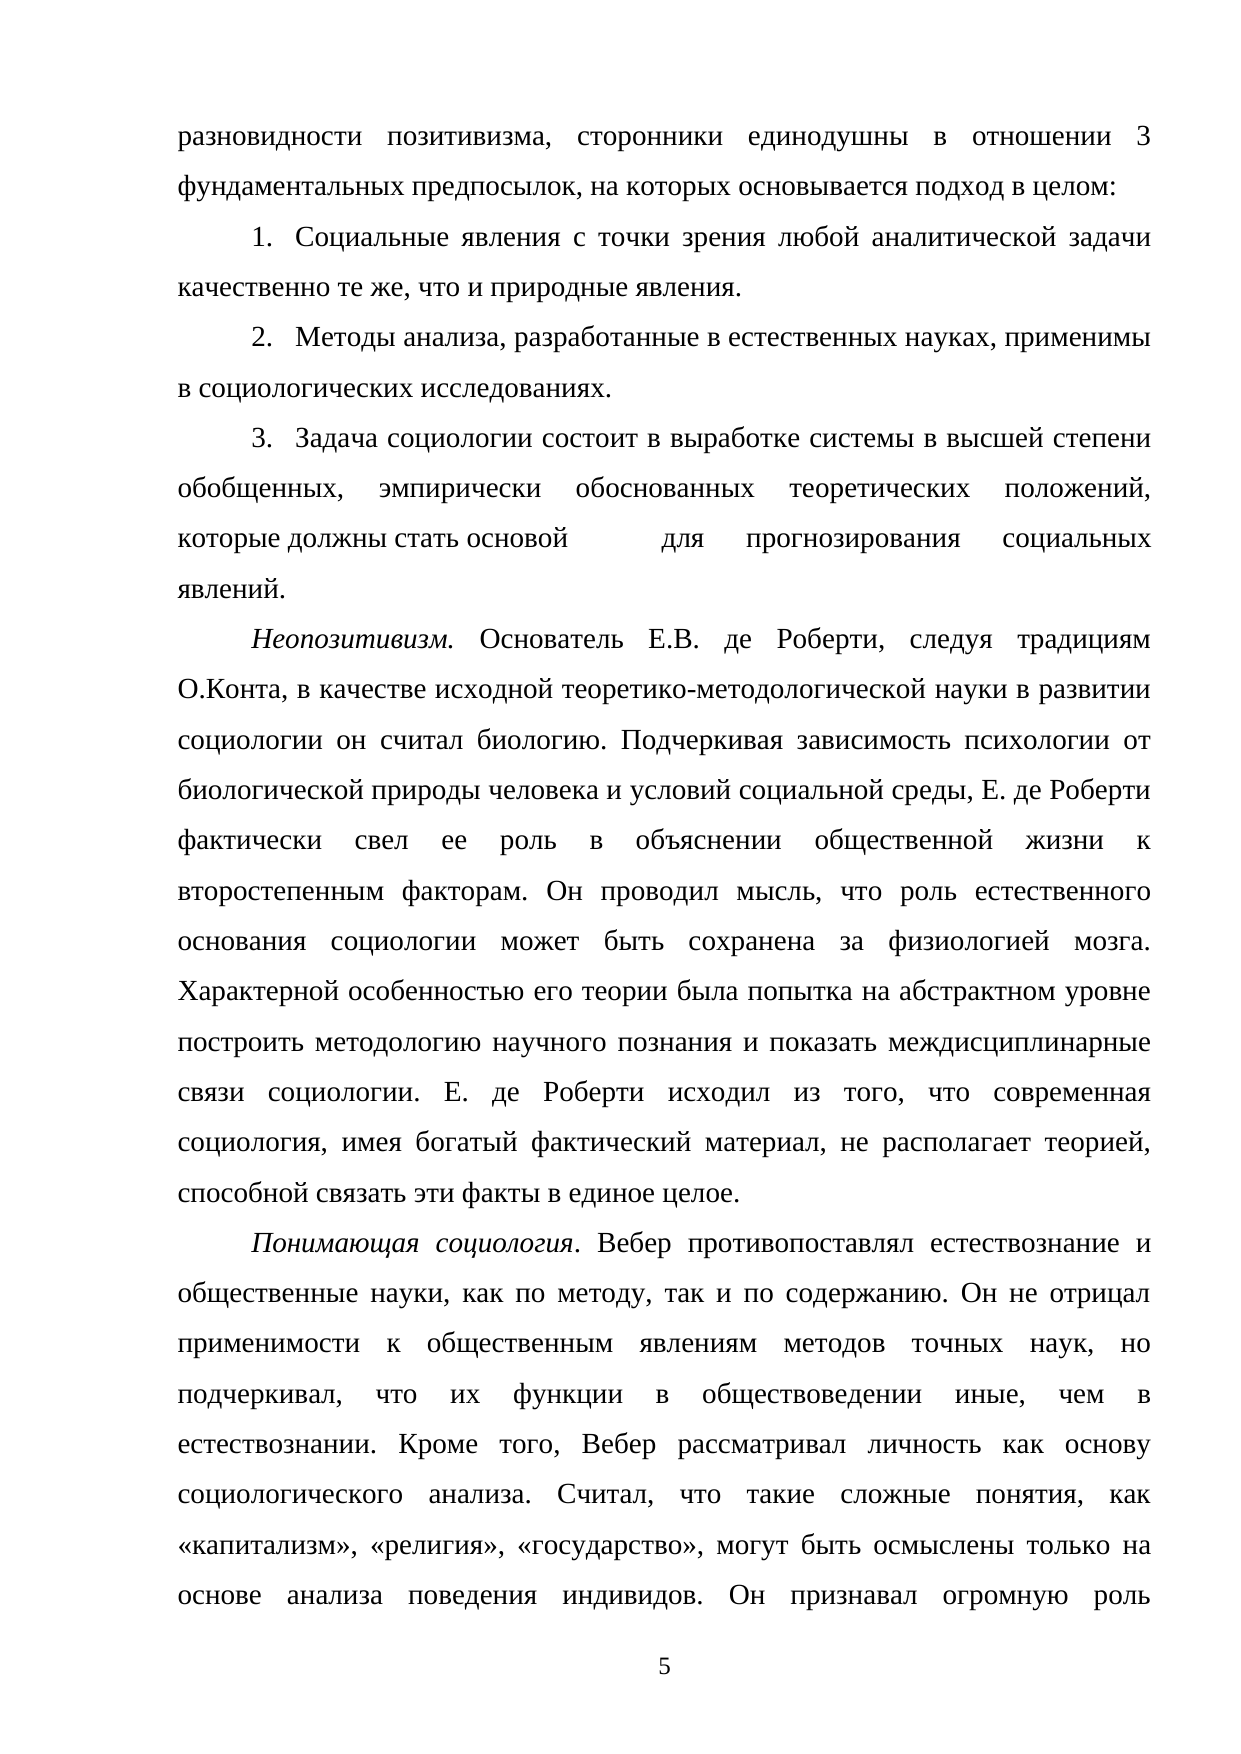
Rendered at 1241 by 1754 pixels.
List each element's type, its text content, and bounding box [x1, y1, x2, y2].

text Неопозитивизм. Основатель Е.В. де Роберти, следуя традициям О.Конта, в качестве исходной теоретико-методологической науки в развитии социологии он считал биологию. Подчеркивая зависимость психологии от биологической природы человека и условий социальной среды, Е. де Роберти фактически свел ее роль в объяснении общественной жизни к второстепенным факторам. Он проводил мысль, что роль естественного основания социологии может быть сохранена за физиологией мозга. Характерной особенностью его теории была попытка на абстрактном уровне построить методологию научного познания и показать междисциплинарные связи социологии. Е. де Роберти исходил из того, что современная социология, имея богатый фактический материал, не располагает теорией, способной связать эти факты в единое целое. [177, 621, 1152, 1208]
list Социальные явления с точки зрения любой аналитической задачи качественно те же, что и природные явления. [177, 219, 1152, 303]
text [177, 1225, 1152, 1611]
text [177, 118, 1152, 202]
list Методы анализа, разработанные в естественных науках, применимы в социологических исследованиях. [177, 319, 1152, 403]
list Задача социологии состоит в выработке системы в высшей степени обобщенных, эмпирически обоснованных теоретических положений, которые должны стать основой для прогнозирования социальных явлений. [177, 420, 1152, 604]
